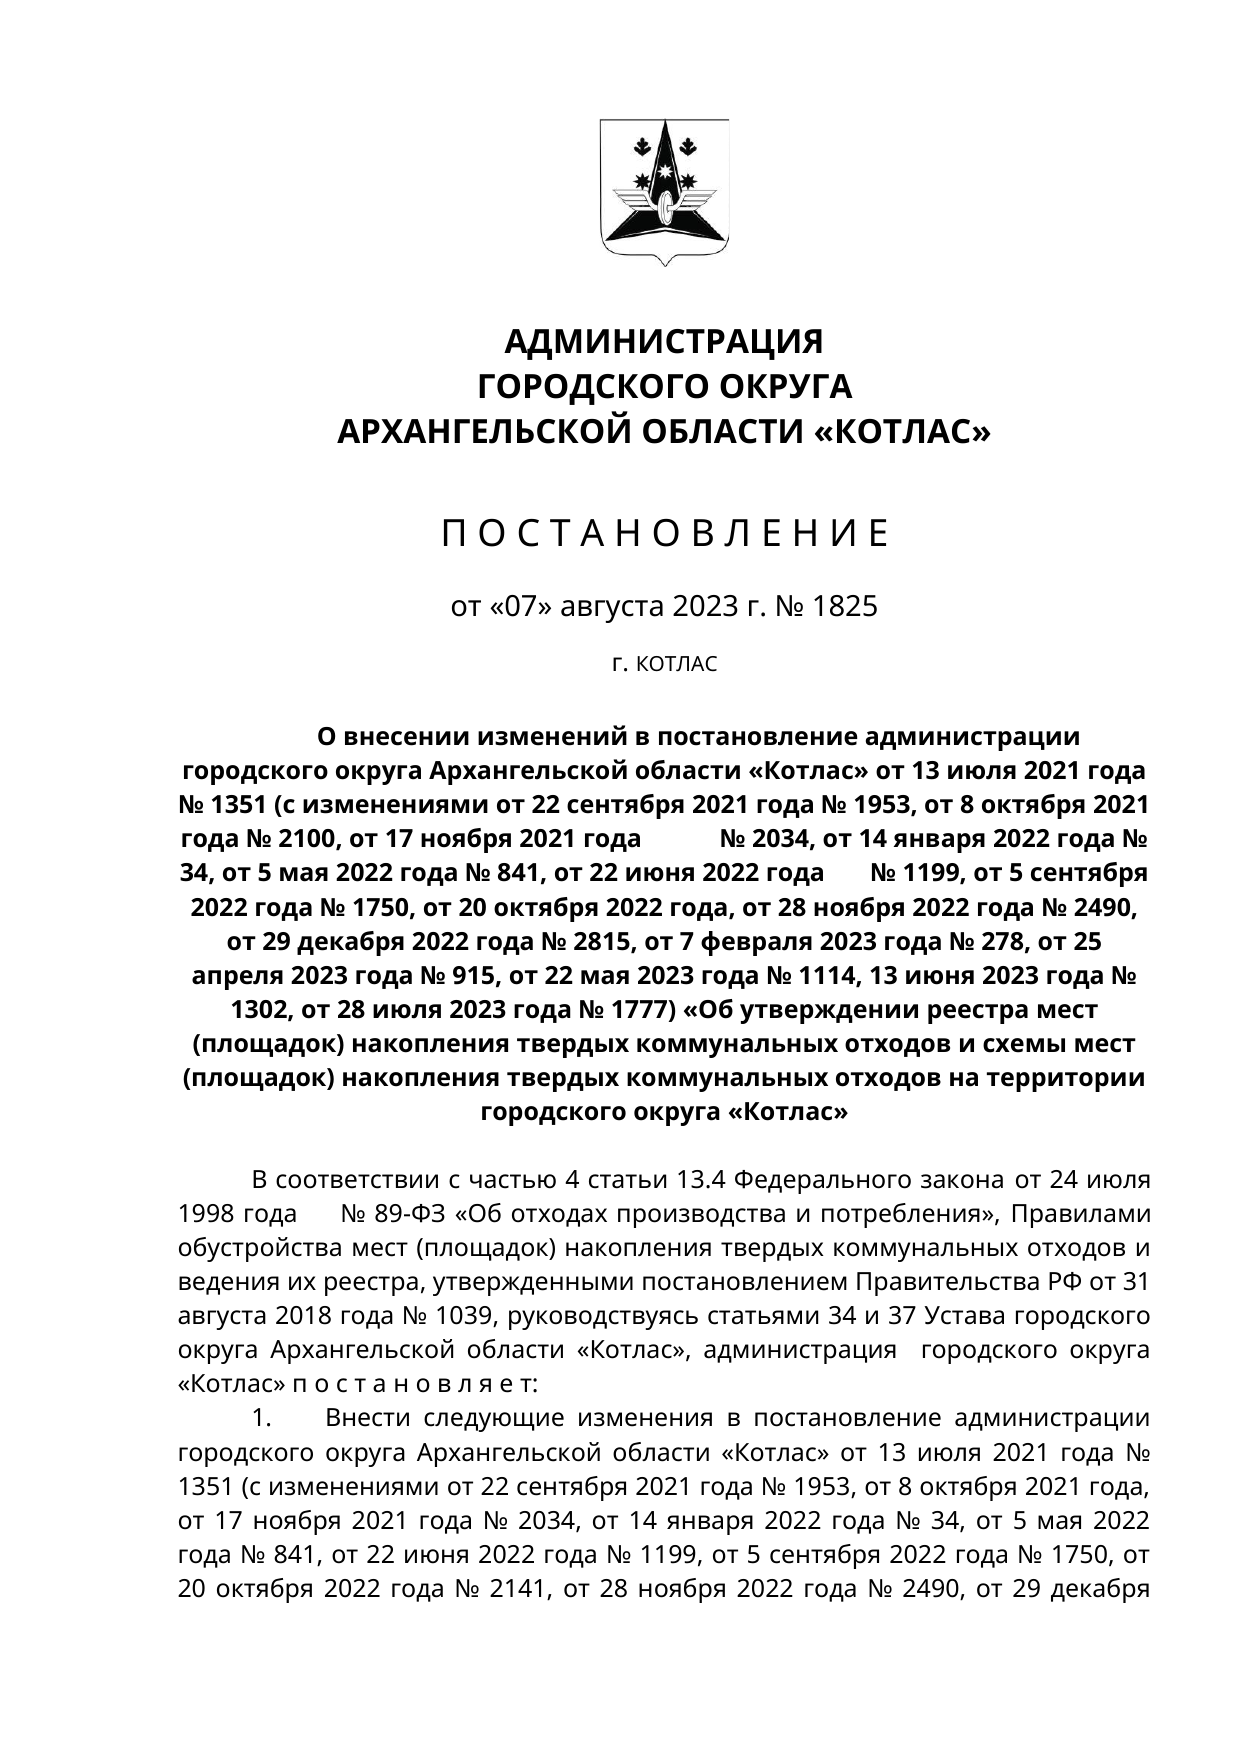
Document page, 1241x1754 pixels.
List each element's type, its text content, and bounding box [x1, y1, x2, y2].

text АДМИНИСТРАЦИЯ [177, 317, 1152, 363]
text от «07» августа 2023 г. № 1825 [177, 586, 1152, 625]
text П О С Т А Н О В Л Е Н И Е [177, 506, 1152, 557]
text г. КОТЛАС [177, 645, 1152, 679]
text О внесении изменений в постановление администрации городского округа Архангельской области «Котлас» от 13 июля 2021 года № 1351 (с изменениями от 22 сентября 2021 года № 1953, от 8 октября 2021 года № 2100, от 17 ноября 2021 года № 2034, от 14 января 2022 года № 34, от 5 мая 2022 года № 841, от 22 июня 2022 года № 1199, от 5 сентября 2022 года № 1750, от 20 октября 2022 года, от 28 ноября 2022 года № 2490, от 29 декабря 2022 года № 2815, от 7 февраля 2023 года № 278, от 25 апреля 2023 года № 915, от 22 мая 2023 года № 1114, 13 июня 2023 года № 1302, от 28 июля 2023 года № 1777) «Об утверждении реестра мест (площадок) накопления твердых коммунальных отходов и схемы мест (площадок) накопления твердых коммунальных отходов на территории городского округа «Котлас» [177, 719, 1152, 1128]
text АРХАНГЕЛЬСКОЙ ОБЛАСТИ «КОТЛАС» [177, 408, 1152, 454]
text В соответствии с частью 4 статьи 13.4 Федерального закона от 24 июля 1998 года № 89-ФЗ «Об отходах производства и потребления», Правилами обустройства мест (площадок) накопления твердых коммунальных отходов и ведения их реестра, утвержденными постановлением Правительства РФ от 31 августа 2018 года № 1039, руководствуясь статьями 34 и 37 Устава городского округа Архангельской области «Котлас», администрация городского округа «Котлас» п о с т а н о в л я е т: [177, 1162, 1152, 1400]
text ГОРОДСКОГО ОКРУГА [177, 363, 1152, 408]
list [177, 1400, 1152, 1604]
picture [599, 118, 730, 267]
